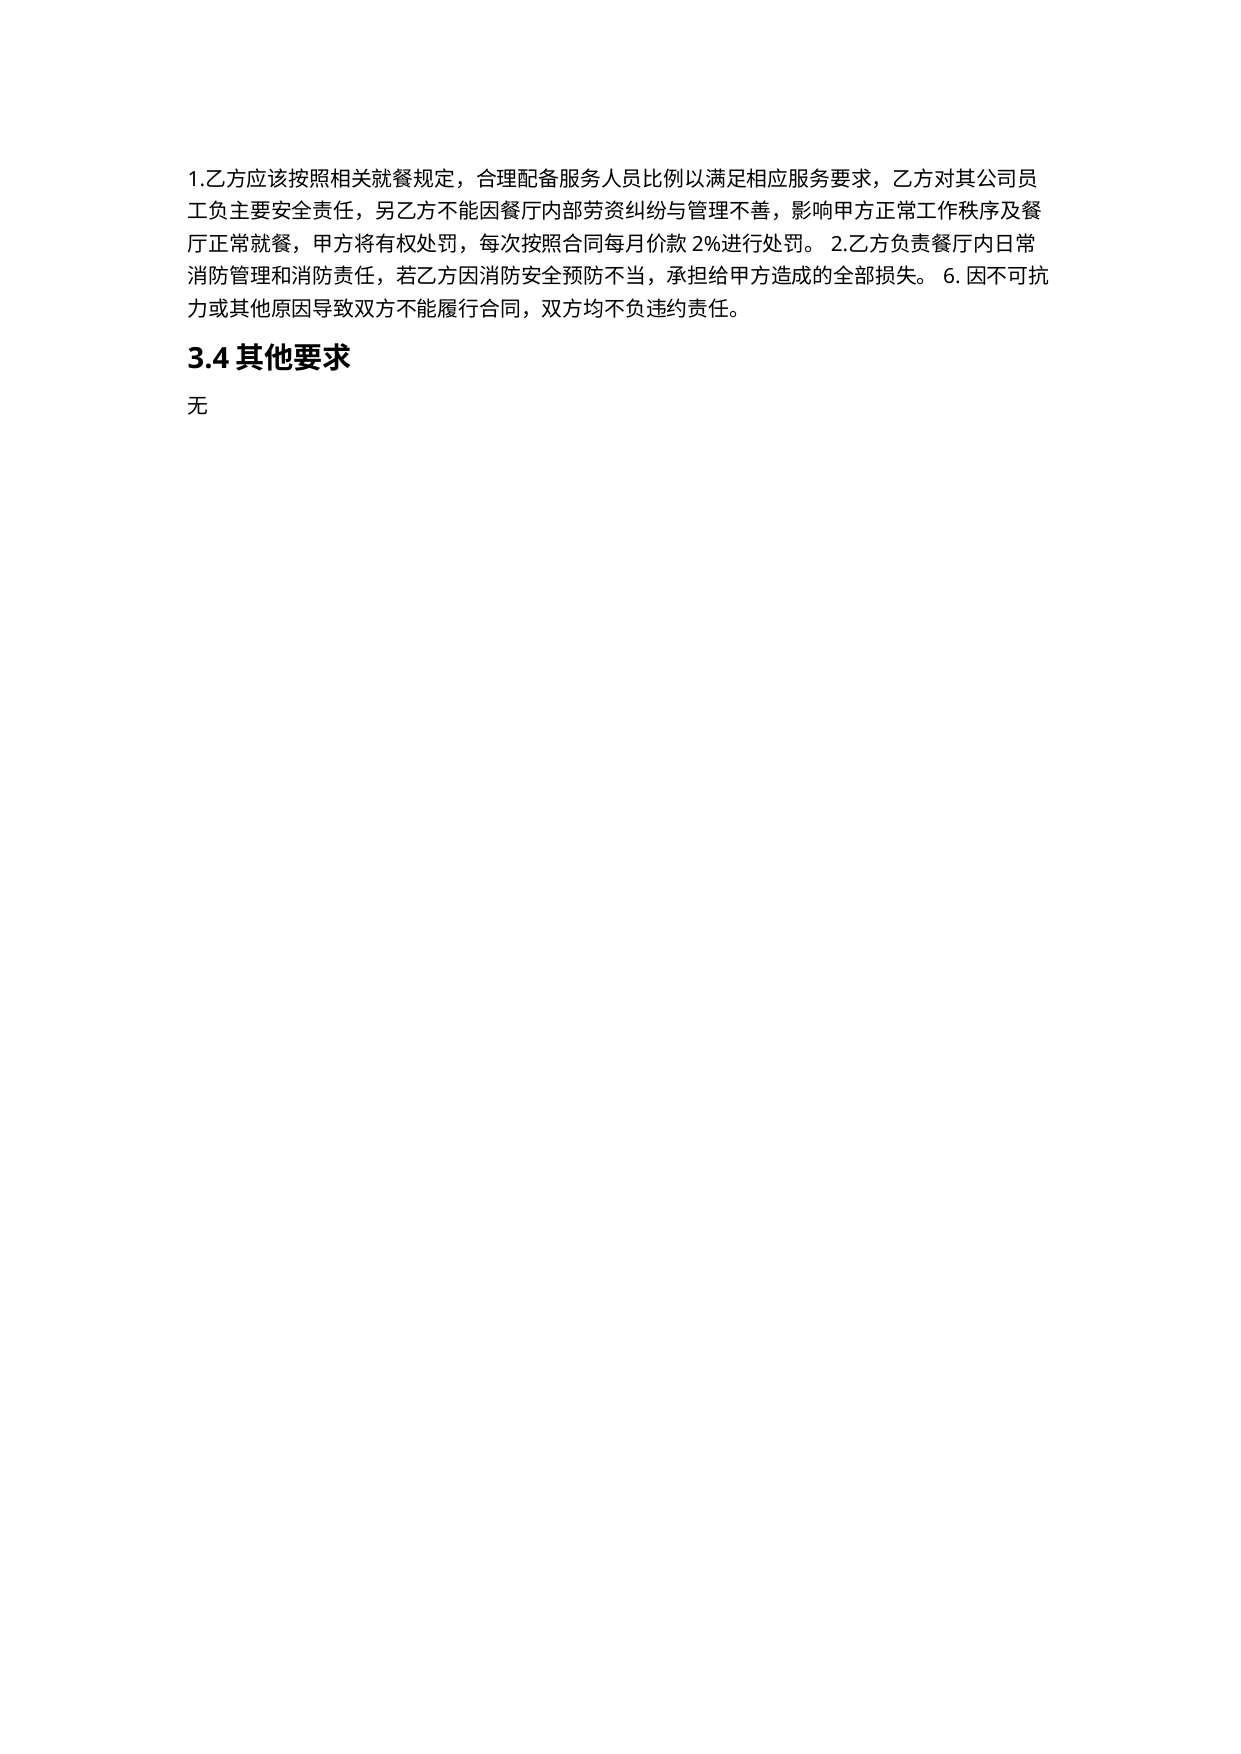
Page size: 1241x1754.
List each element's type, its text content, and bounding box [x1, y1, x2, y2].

text 1.乙方应该按照相关就餐规定，合理配备服务人员比例以满足相应服务要求，乙方对其公司员工负主要安全责任，另乙方不能因餐厅内部劳资纠纷与管理不善，影响甲方正常工作秩序及餐厅正常就餐，甲方将有权处罚，每次按照合同每月价款2%进行处罚。 2.乙方负责餐厅内日常消防管理和消防责任，若乙方因消防安全预防不当，承担给甲方造成的全部损失。 6. 因不可抗力或其他原因导致双方不能履行合同，双方均不负违约责任。 [187, 162, 1053, 324]
text 3.4其他要求 [187, 324, 1053, 389]
text 无 [187, 389, 1053, 422]
